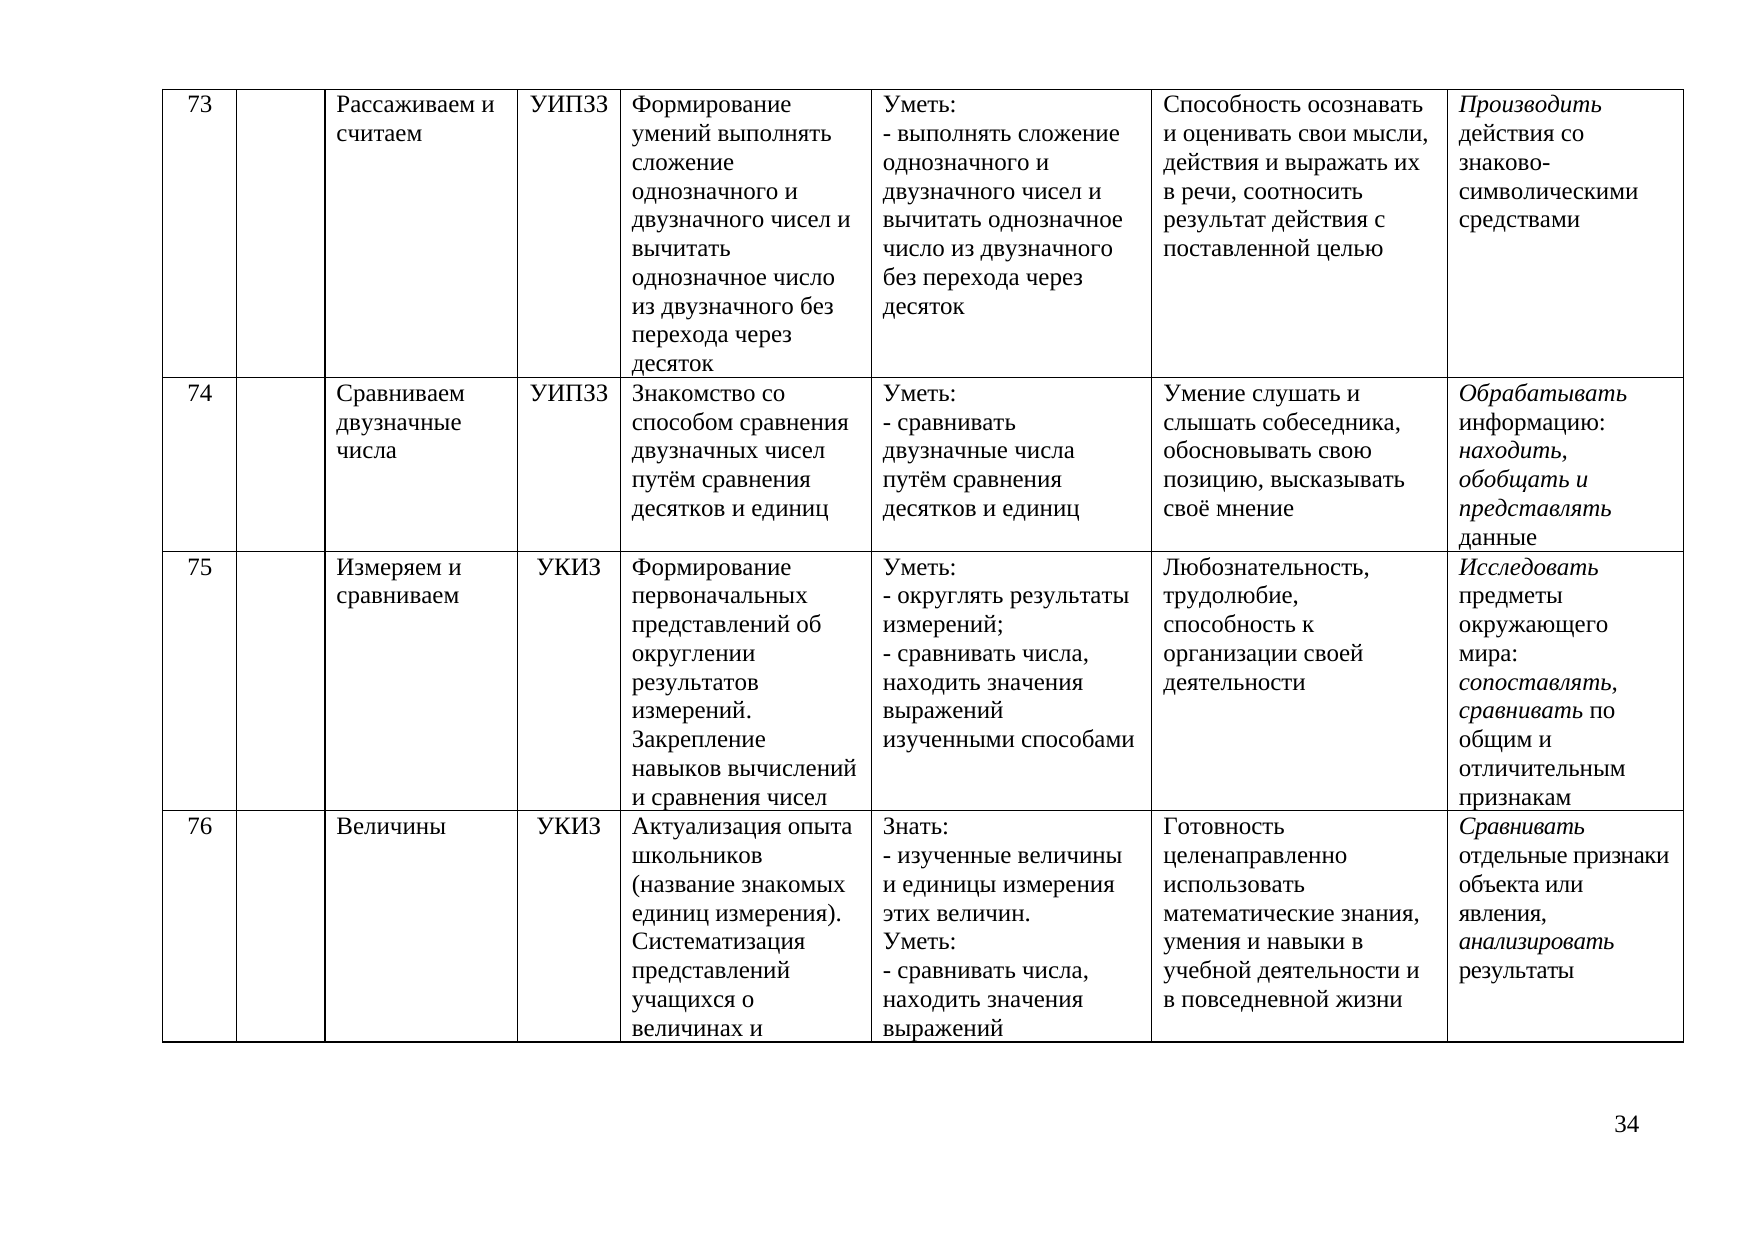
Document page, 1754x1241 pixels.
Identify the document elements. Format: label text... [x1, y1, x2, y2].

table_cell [1152, 811, 1447, 1041]
table_cell Рассаживаем и считаем [326, 90, 517, 377]
table_cell Формирование первоначальных представлений об округлении результатов измерений. Закрепление навыков вычислений и сравнения чисел [621, 552, 871, 810]
table_cell Знакомство со способом сравнения двузначных чисел путём сравнения десятков и единиц [621, 378, 871, 551]
table_cell [237, 378, 324, 551]
table_cell УИПЗЗ [518, 378, 620, 551]
table_cell [237, 90, 324, 377]
table_cell УИПЗЗ [518, 90, 620, 377]
table_cell Производить действия со знаково-символическими средствами [1448, 90, 1683, 377]
table_cell Исследовать предметы окружающего мира: сопоставлять, сравнивать по общим и отличительным признакам [1448, 552, 1683, 810]
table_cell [621, 811, 871, 1041]
table_cell Умение слушать и слышать собеседника, обосновывать свою позицию, высказывать своё мнение [1152, 378, 1447, 551]
table_cell УКИЗ [518, 811, 620, 1041]
table_cell Уметь: - округлять результаты измерений; - сравнивать числа, находить значения выражений изученными способами [872, 552, 1151, 810]
table_cell 74 [163, 378, 236, 551]
table_cell Обрабатывать информацию: находить, обобщать и представлять данные [1448, 378, 1683, 551]
table_cell 76 [163, 811, 236, 1041]
table_cell Способность осознавать и оценивать свои мысли, действия и выражать их в речи, соотносить результат действия с поставленной целью [1152, 90, 1447, 377]
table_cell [1448, 811, 1683, 1041]
table_cell 75 [163, 552, 236, 810]
table_cell Уметь: - выполнять сложение однозначного и двузначного чисел и вычитать однозначное число из двузначного без перехода через десяток [872, 90, 1151, 377]
table_cell Сравниваем двузначные числа [326, 378, 517, 551]
table_cell [237, 811, 324, 1041]
table_cell Измеряем и сравниваем [326, 552, 517, 810]
table_cell Уметь: - сравнивать двузначные числа путём сравнения десятков и единиц [872, 378, 1151, 551]
table_cell Формирование умений выполнять сложение однозначного и двузначного чисел и вычитать однозначное число из двузначного без перехода через десяток [621, 90, 871, 377]
table_cell УКИЗ [518, 552, 620, 810]
table_cell [237, 552, 324, 810]
table_cell Величины [326, 811, 517, 1041]
table_cell 73 [163, 90, 236, 377]
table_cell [872, 811, 1151, 1041]
table_cell Любознательность, трудолюбие, способность к организации своей деятельности [1152, 552, 1447, 810]
